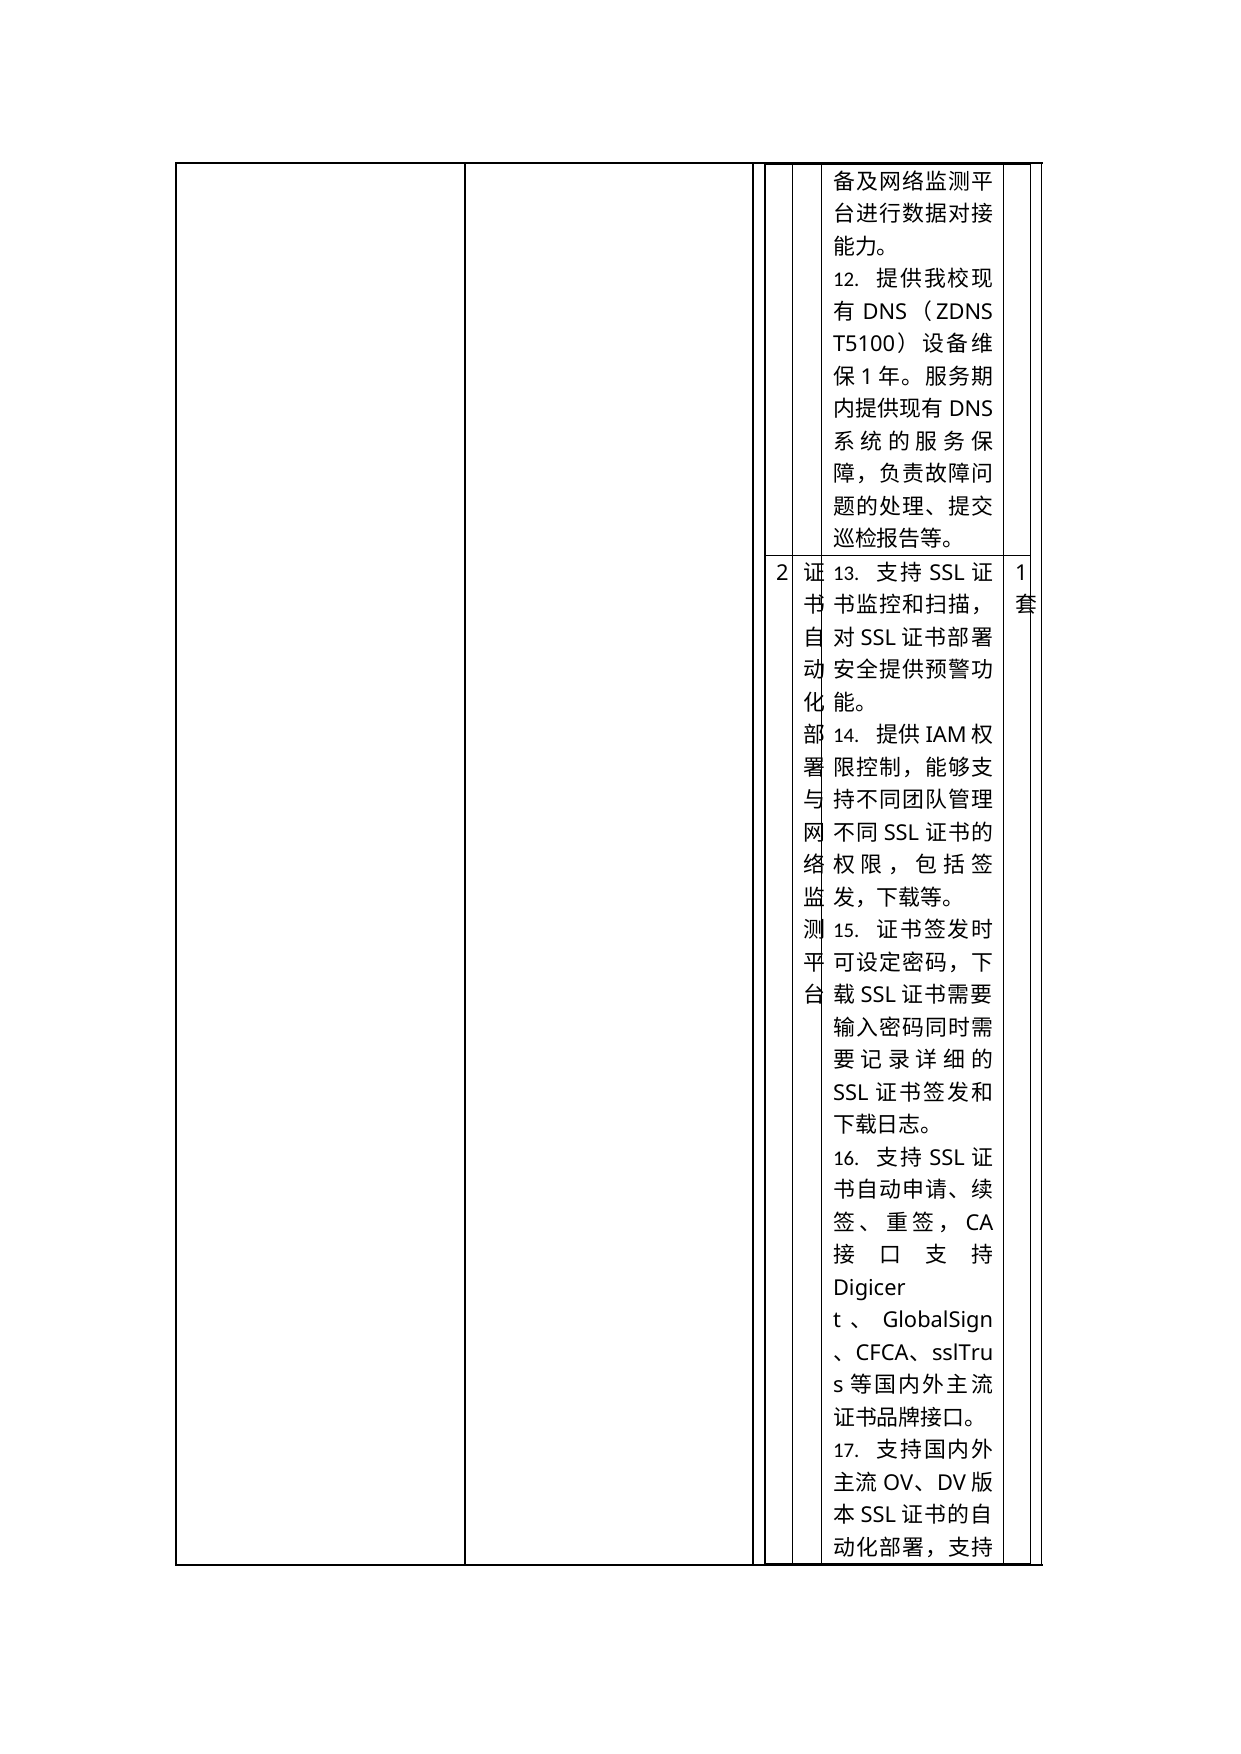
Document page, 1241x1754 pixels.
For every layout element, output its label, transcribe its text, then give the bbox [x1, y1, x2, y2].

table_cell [822, 165, 1003, 555]
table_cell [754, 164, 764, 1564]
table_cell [793, 556, 821, 1563]
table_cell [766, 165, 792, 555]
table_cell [1004, 556, 1030, 1563]
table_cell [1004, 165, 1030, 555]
table_cell [466, 164, 752, 1564]
table_cell 1 [177, 164, 464, 1564]
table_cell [766, 556, 792, 1563]
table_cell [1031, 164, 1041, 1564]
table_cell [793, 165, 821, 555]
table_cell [822, 556, 1003, 1563]
